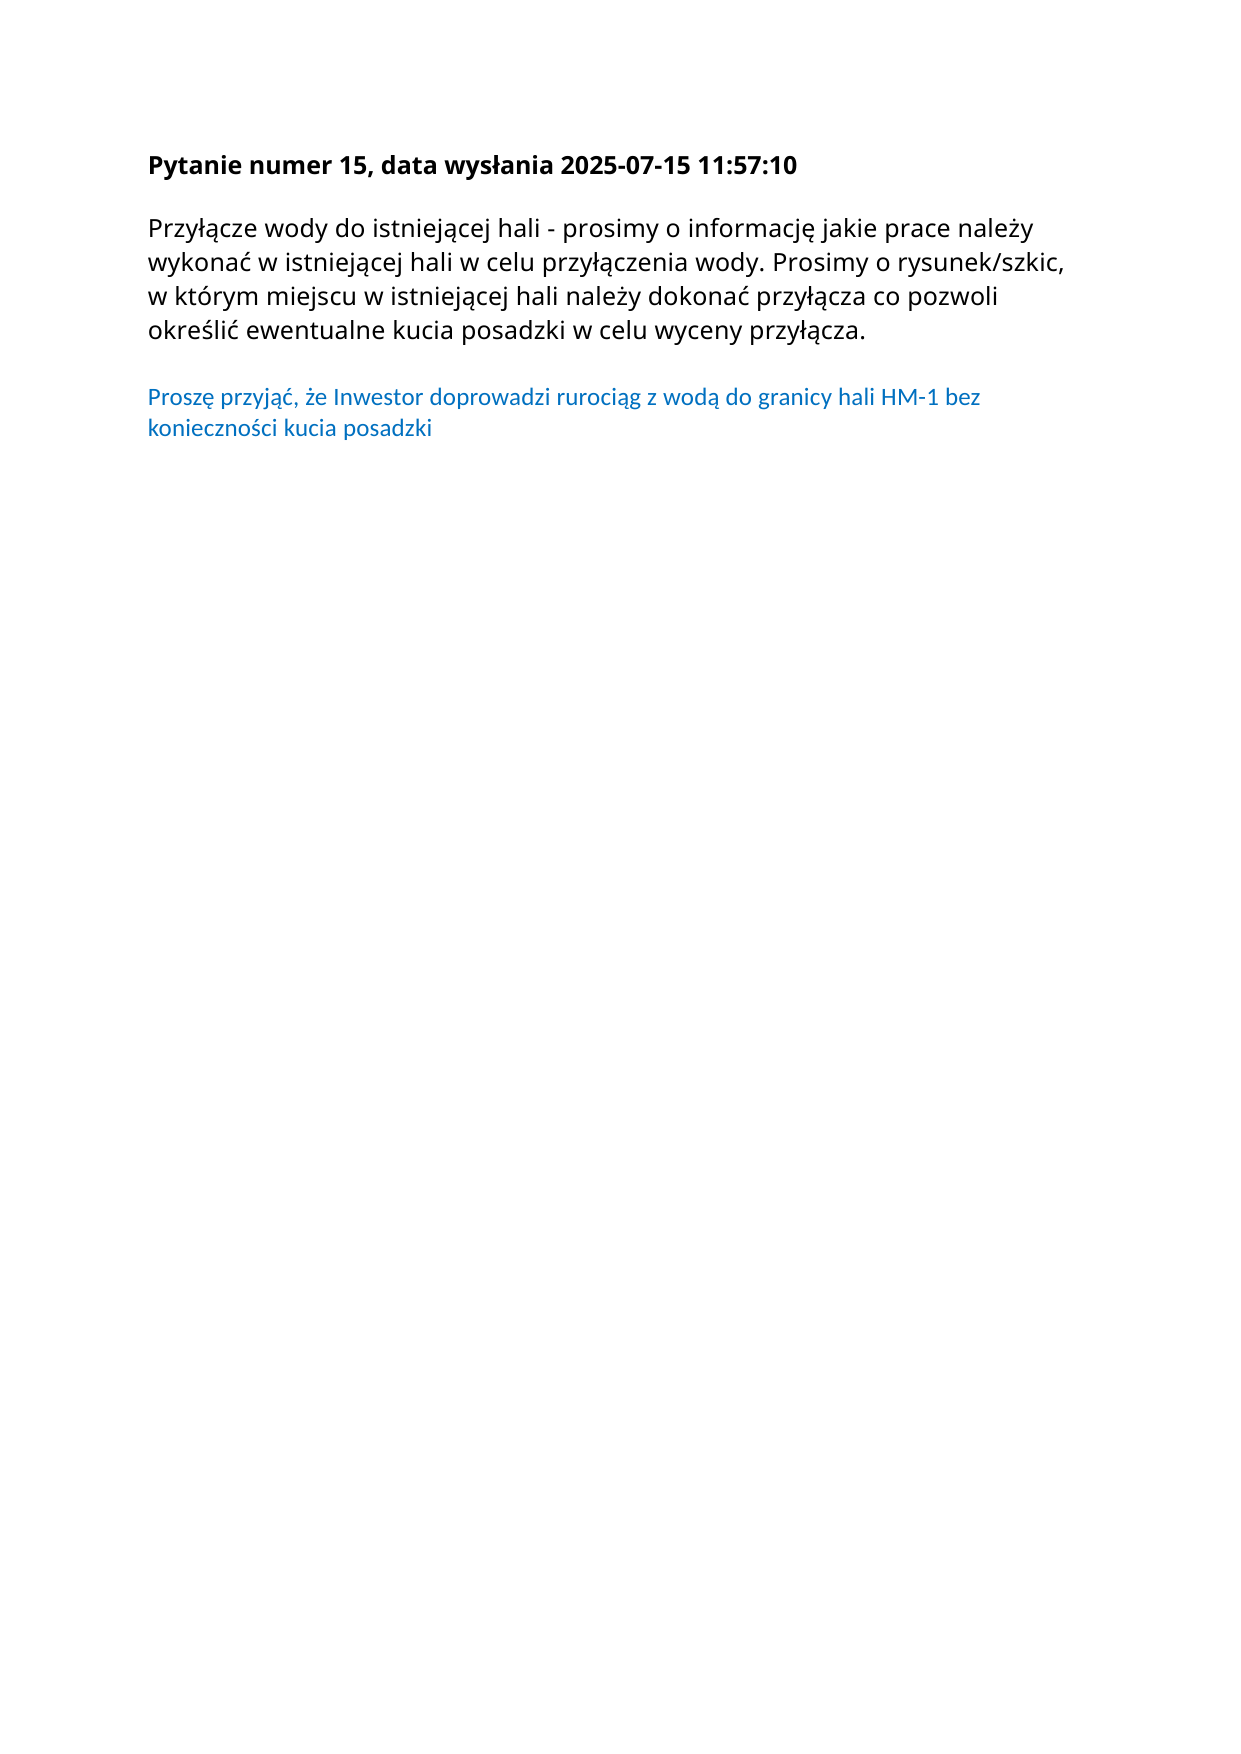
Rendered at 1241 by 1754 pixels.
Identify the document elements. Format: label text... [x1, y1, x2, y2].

text Proszę przyjąć, że Inwestor doprowadzi rurociąg z wodą do granicy hali HM-1 bez konieczności kucia posadzki [433, 381, 1093, 442]
text Przyłącze wody do istniejącej hali - prosimy o informację jakie prace należy wykonać w istniejącej hali w celu przyłączenia wody. Prosimy o rysunek/szkic, w którym miejscu w istniejącej hali należy dokonać przyłącza co pozwoli określić ewentualne kucia posadzki w celu wyceny przyłącza. [148, 211, 1093, 347]
text Pytanie numer 15, data wysłania 2025-07-15 11:57:10 [148, 148, 1093, 182]
